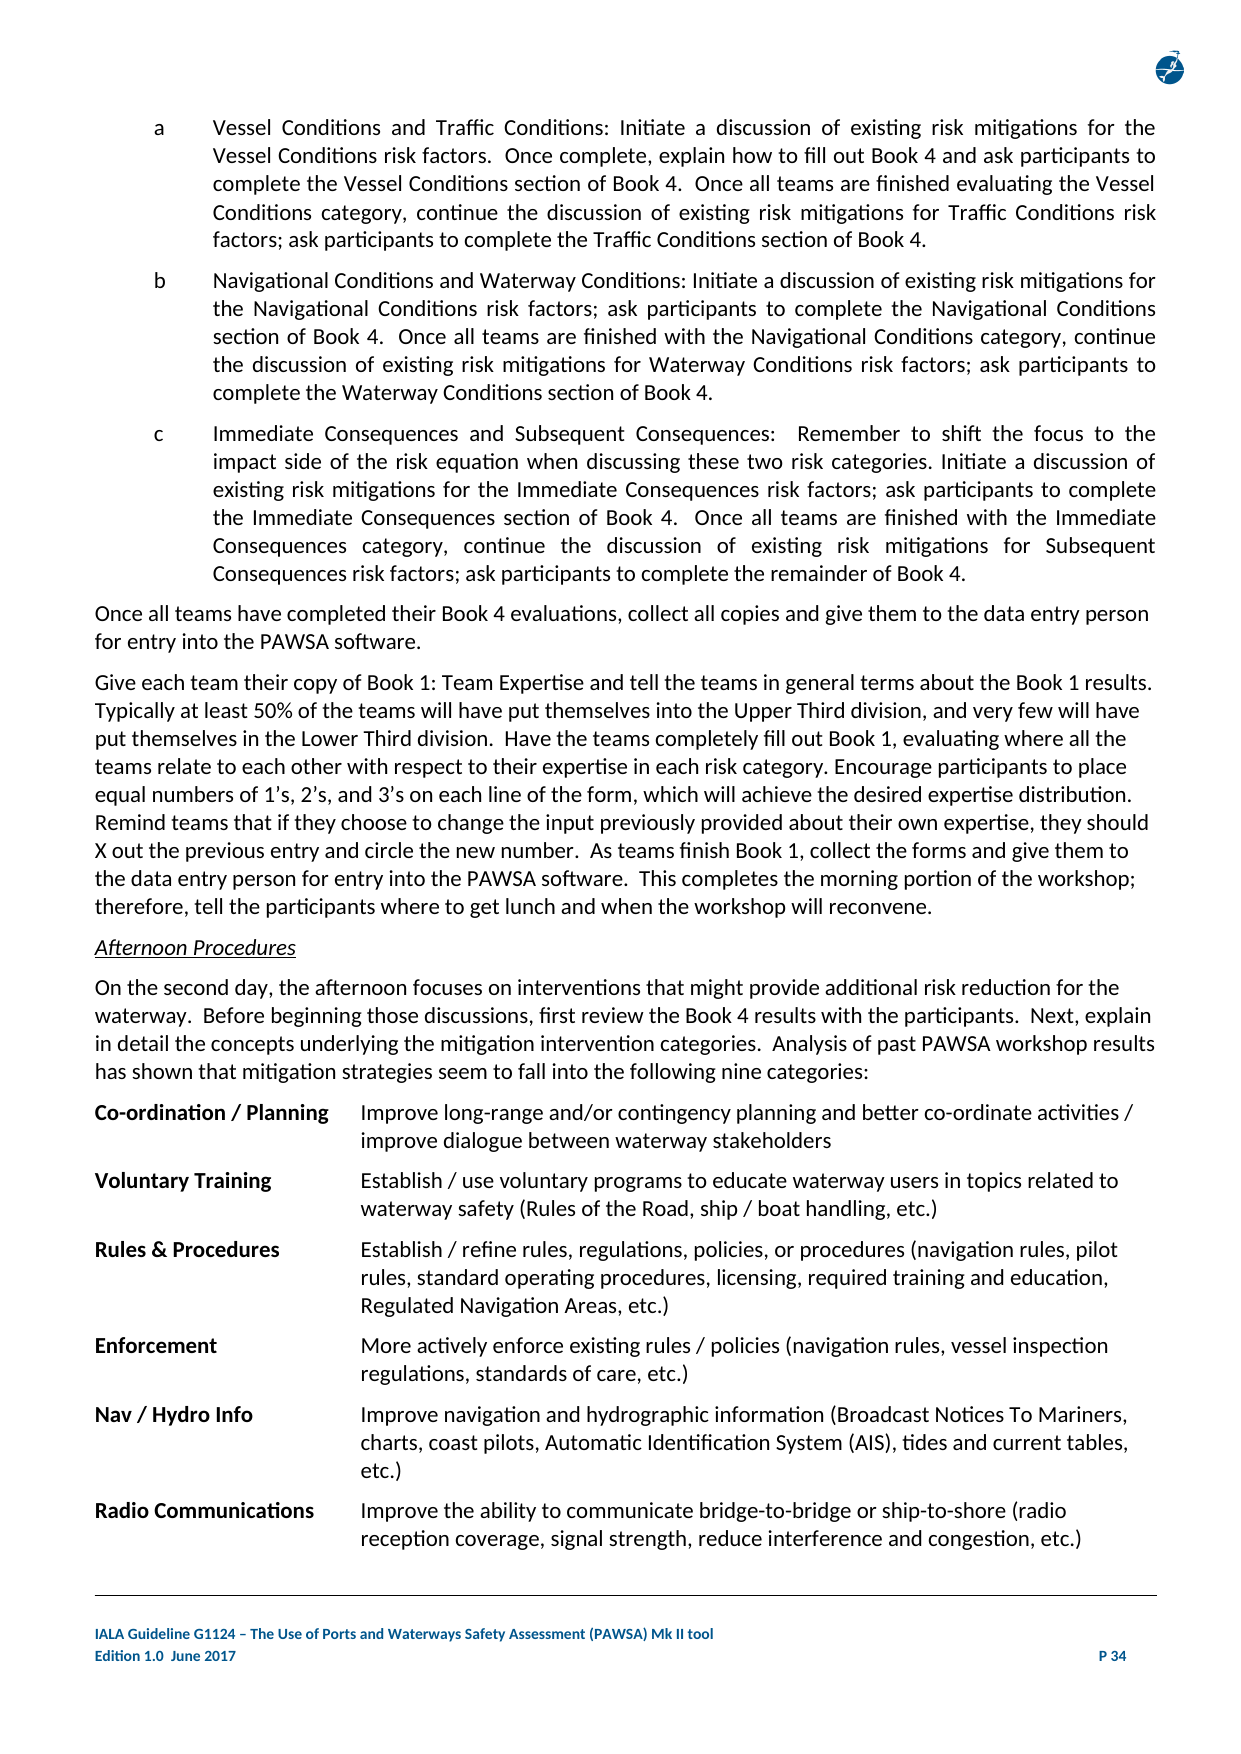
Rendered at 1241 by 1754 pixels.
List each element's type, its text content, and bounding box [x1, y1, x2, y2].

text Enforcement More actively enforce existing rules / policies (navigation rules, vessel inspection regulations, standards of care, etc.) [94, 1331, 1157, 1387]
text Radio Communications Improve the ability to communicate bridge-to-bridge or ship-to-shore (radio reception coverage, signal strength, reduce interference and congestion, etc.) [94, 1496, 1157, 1552]
text Once all teams have completed their Book 4 evaluations, collect all copies and give them to the data entry person for entry into the PAWSA software. [94, 599, 1157, 655]
list Vessel Conditions and Traffic Conditions: Initiate a discussion of existing risk mitigations for the Vessel Conditions risk factors. Once complete, explain how to fill out Book 4 and ask participants to complete the Vessel Conditions section of Book 4. Once all teams are finished evaluating the Vessel Conditions category, continue the discussion of existing risk mitigations for Traffic Conditions risk factors; ask participants to complete the Traffic Conditions section of Book 4. [153, 113, 1157, 254]
text Give each team their copy of Book 1: Team Expertise and tell the teams in general terms about the Book 1 results. Typically at least 50% of the teams will have put themselves into the Upper Third division, and very few will have put themselves in the Lower Third division. Have the teams completely fill out Book 1, evaluating where all the teams relate to each other with respect to their expertise in each risk category. Encourage participants to place equal numbers of 1’s, 2’s, and 3’s on each line of the form, which will achieve the desired expertise distribution. Remind teams that if they choose to change the input previously provided about their own expertise, they should X out the previous entry and circle the new number. As teams finish Book 1, collect the forms and give them to the data entry person for entry into the PAWSA software. This completes the morning portion of the workshop; therefore, tell the participants where to get lunch and when the workshop will reconvene. [94, 668, 1157, 920]
text Rules & Procedures Establish / refine rules, regulations, policies, or procedures (navigation rules, pilot rules, standard operating procedures, licensing, required training and education, Regulated Navigation Areas, etc.) [94, 1235, 1157, 1319]
text Afternoon Procedures [94, 933, 1157, 961]
text On the second day, the afternoon focuses on interventions that might provide additional risk reduction for the waterway. Before beginning those discussions, first review the Book 4 results with the participants. Next, explain in detail the concepts underlying the mitigation intervention categories. Analysis of past PAWSA workshop results has shown that mitigation strategies seem to fall into the following nine categories: [94, 973, 1157, 1085]
list Navigational Conditions and Waterway Conditions: Initiate a discussion of existing risk mitigations for the Navigational Conditions risk factors; ask participants to complete the Navigational Conditions section of Book 4. Once all teams are finished with the Navigational Conditions category, continue the discussion of existing risk mitigations for Waterway Conditions risk factors; ask participants to complete the Waterway Conditions section of Book 4. [153, 266, 1157, 406]
text Nav / Hydro Info Improve navigation and hydrographic information (Broadcast Notices To Mariners, charts, coast pilots, Automatic Identification System (AIS), tides and current tables, etc.) [94, 1400, 1157, 1484]
text Voluntary Training Establish / use voluntary programs to educate waterway users in topics related to waterway safety (Rules of the Road, ship / boat handling, etc.) [94, 1166, 1157, 1222]
picture [1124, 0, 1241, 119]
list Immediate Consequences and Subsequent Consequences: Remember to shift the focus to the impact side of the risk equation when discussing these two risk categories. Initiate a discussion of existing risk mitigations for the Immediate Consequences risk factors; ask participants to complete the Immediate Consequences section of Book 4. Once all teams are finished with the Immediate Consequences category, continue the discussion of existing risk mitigations for Subsequent Consequences risk factors; ask participants to complete the remainder of Book 4. [153, 419, 1157, 587]
text Co-ordination / Planning Improve long-range and/or contingency planning and better co-ordinate activities / improve dialogue between waterway stakeholders [94, 1098, 1157, 1154]
